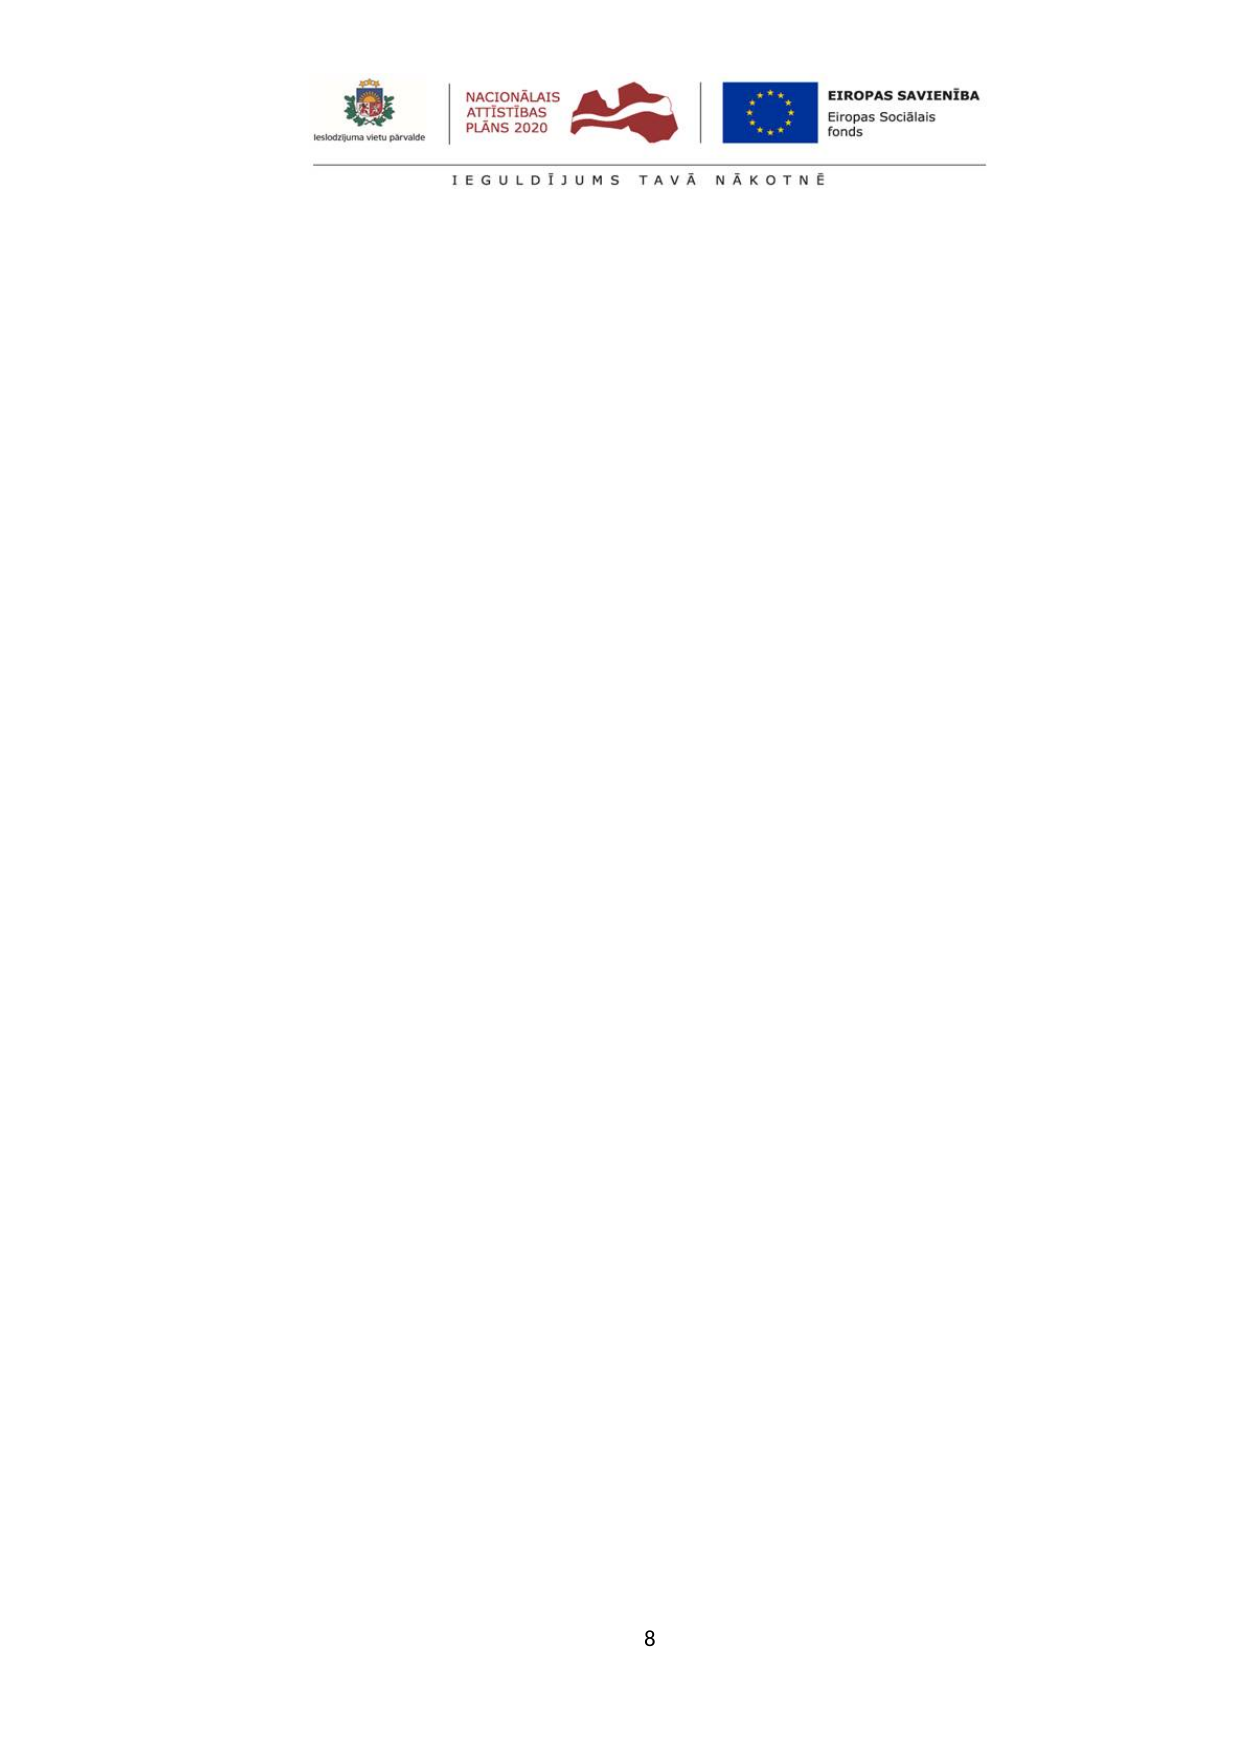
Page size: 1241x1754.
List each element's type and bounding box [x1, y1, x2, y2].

picture [309, 73, 991, 189]
